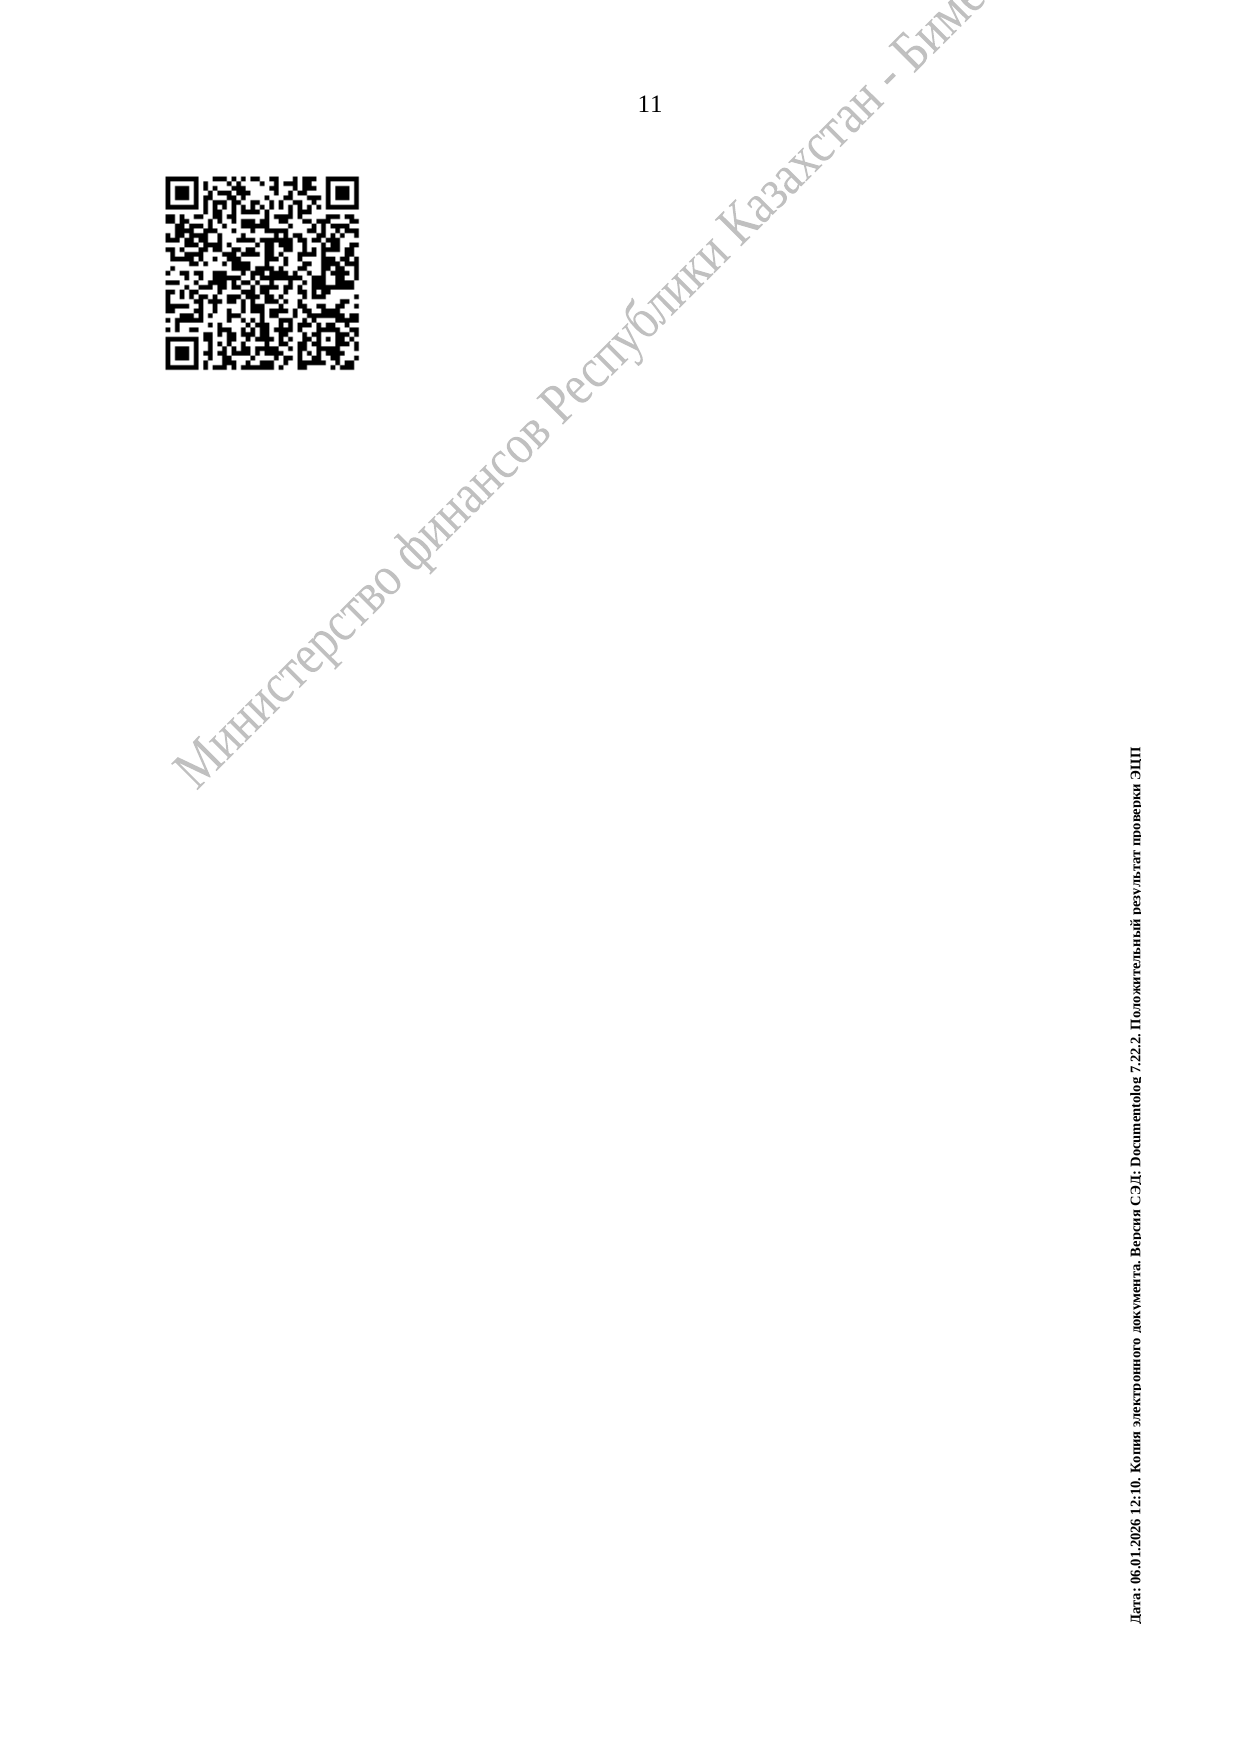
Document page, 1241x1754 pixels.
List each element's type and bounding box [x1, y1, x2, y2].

picture [147, 159, 378, 389]
